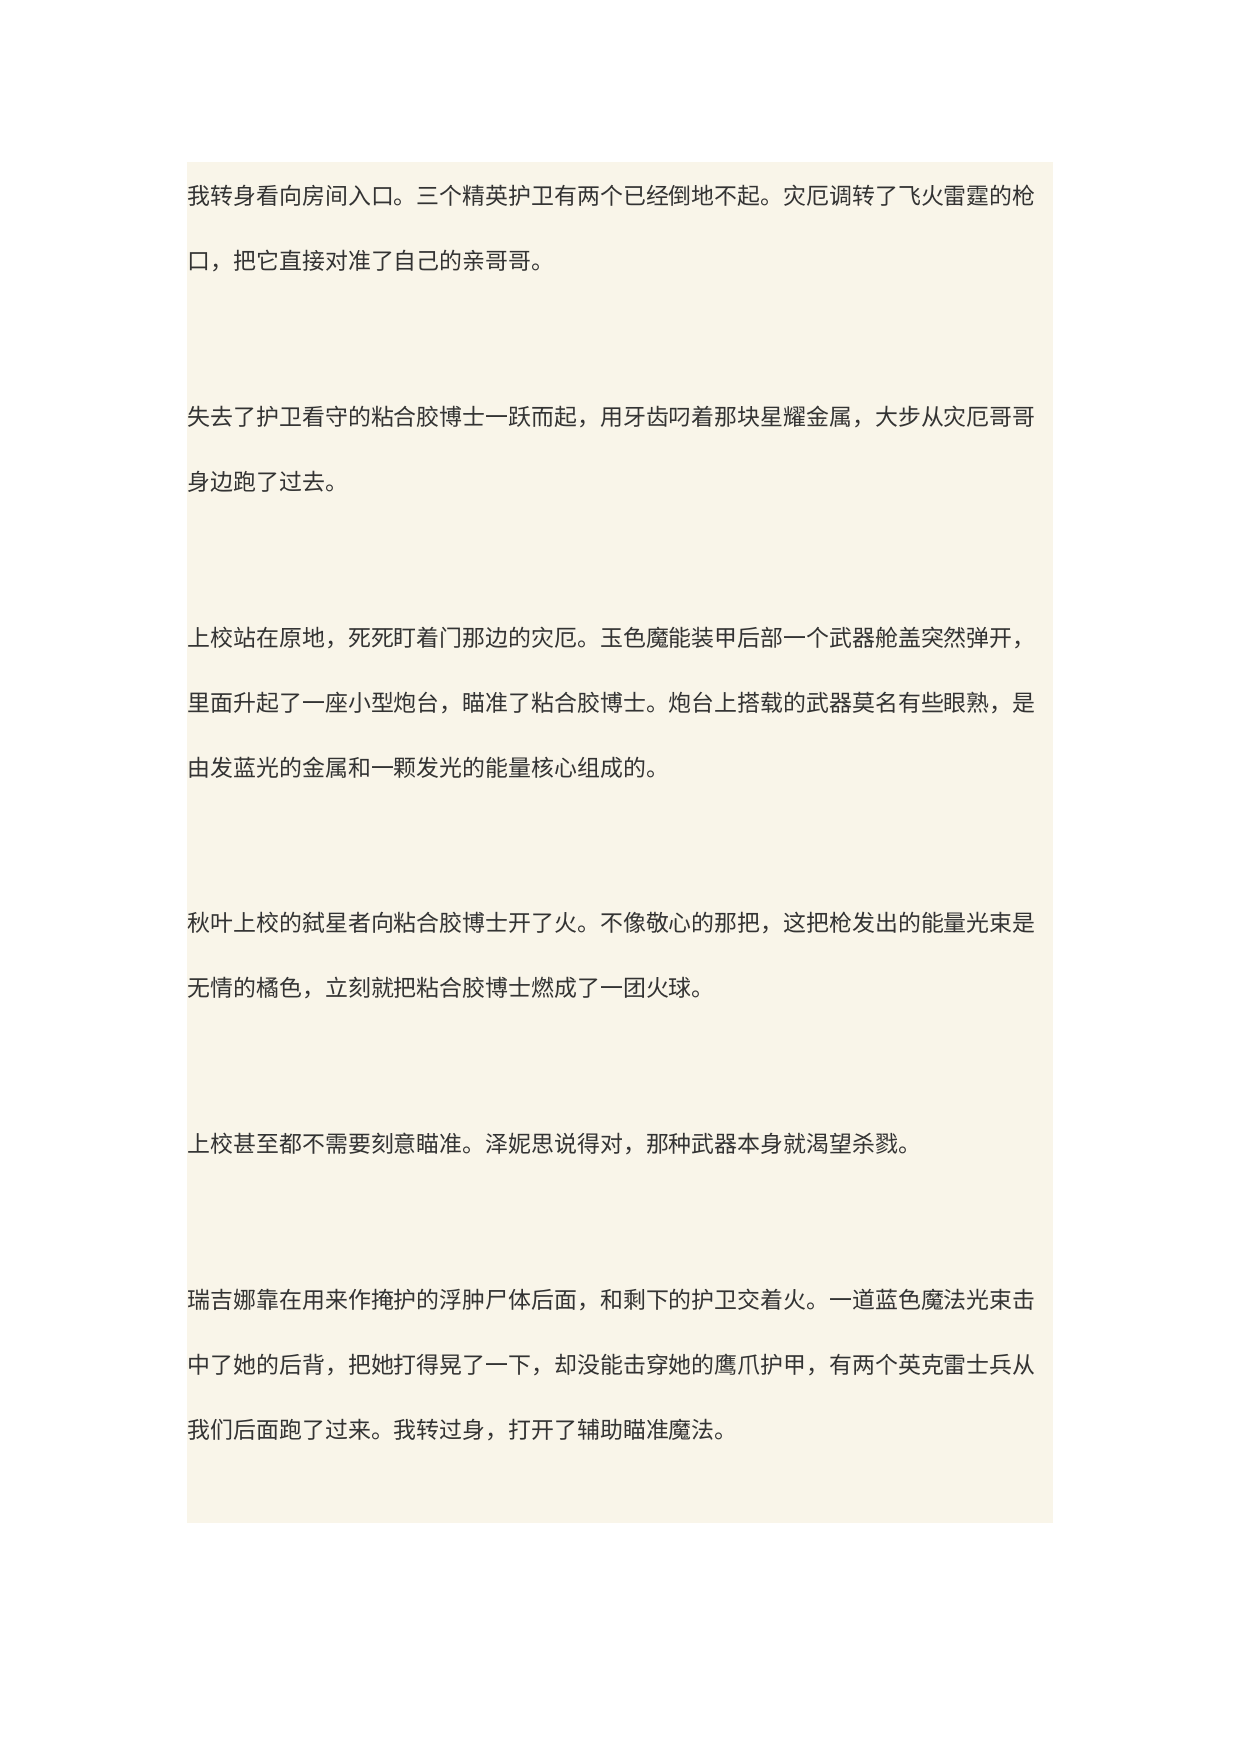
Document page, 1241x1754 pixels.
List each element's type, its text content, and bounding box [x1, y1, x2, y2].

text 我转身看向房间入口。三个精英护卫有两个已经倒地不起。灾厄调转了飞火雷霆的枪口，把它直接对准了自己的亲哥哥。 [187, 162, 1053, 292]
text 秋叶上校的弑星者向粘合胶博士开了火。不像敬心的那把，这把枪发出的能量光束是无情的橘色，立刻就把粘合胶博士燃成了一团火球。 [187, 889, 1053, 1019]
text 上校甚至都不需要刻意瞄准。泽妮思说得对，那种武器本身就渴望杀戮。 [187, 1110, 1053, 1175]
text 瑞吉娜靠在用来作掩护的浮肿尸体后面，和剩下的护卫交着火。一道蓝色魔法光束击中了她的后背，把她打得晃了一下，却没能击穿她的鹰爪护甲，有两个英克雷士兵从我们后面跑了过来。我转过身，打开了辅助瞄准魔法。 [187, 1266, 1053, 1461]
text 上校站在原地，死死盯着门那边的灾厄。玉色魔能装甲后部一个武器舱盖突然弹开，里面升起了一座小型炮台，瞄准了粘合胶博士。炮台上搭载的武器莫名有些眼熟，是由发蓝光的金属和一颗发光的能量核心组成的。 [187, 604, 1053, 799]
text 失去了护卫看守的粘合胶博士一跃而起，用牙齿叼着那块星耀金属，大步从灾厄哥哥身边跑了过去。 [187, 383, 1053, 513]
